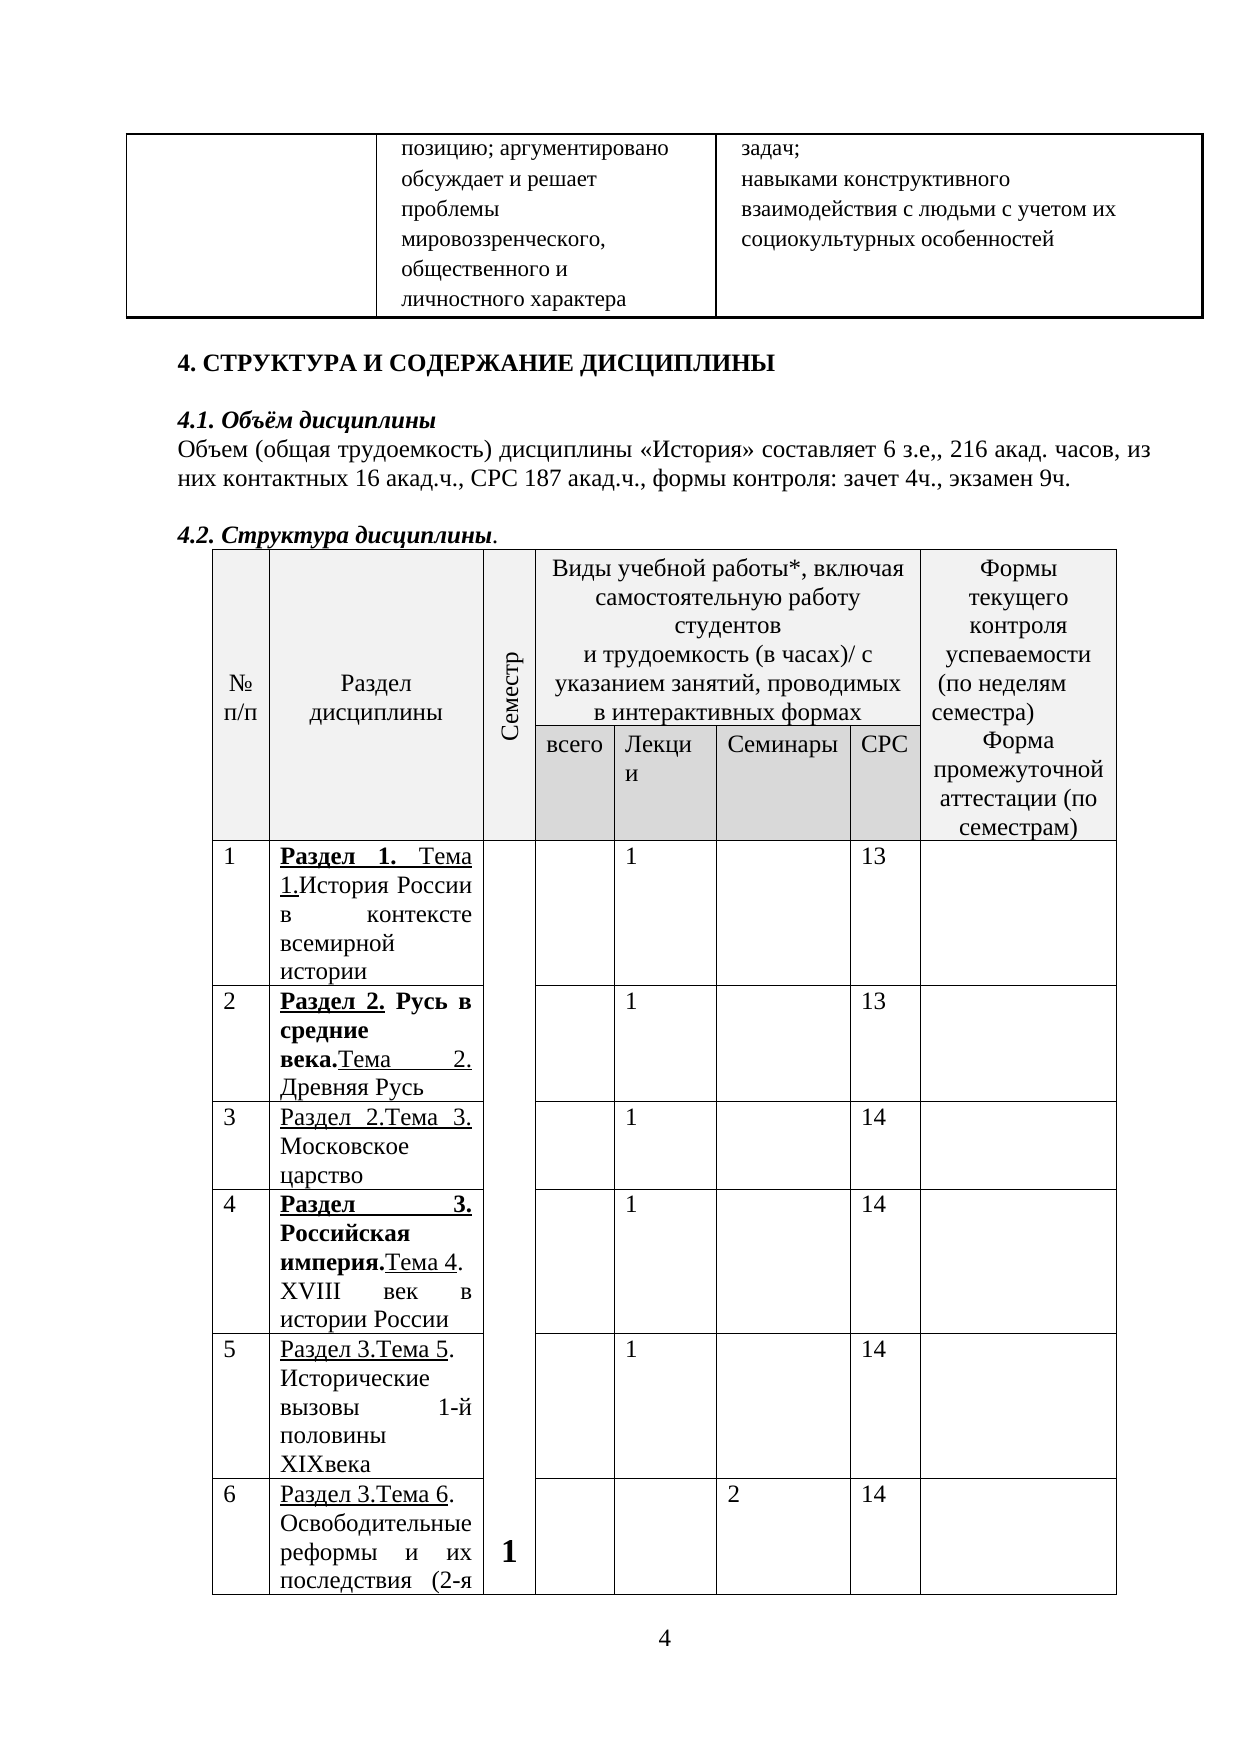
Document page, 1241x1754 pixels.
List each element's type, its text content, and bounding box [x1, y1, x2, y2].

table_cell [921, 1334, 1116, 1478]
table_cell [536, 1190, 614, 1333]
table_cell Раздел 3.Тема 5. Исторические вызовы 1-й половины XIXвека [270, 1334, 483, 1478]
table_cell [717, 841, 850, 985]
table_cell [717, 1102, 850, 1188]
table_cell 5 [213, 1334, 269, 1478]
text 4.1. Объём дисциплины [177, 405, 1152, 434]
table_cell 14 [851, 1334, 920, 1478]
table_cell 14 [851, 1479, 920, 1594]
table_cell [921, 1479, 1116, 1594]
text 4.2. Структура дисциплины. [177, 520, 1152, 549]
table_header Семестр [484, 550, 535, 840]
text Объем (общая трудоемкость) дисциплины «История» составляет 6 з.е,, 216 акад. часов, из них контактных 16 акад.ч., СРС 187 акад.ч., формы контроля: зачет 4ч., экзамен 9ч. [177, 434, 1152, 491]
table_cell [717, 1190, 850, 1333]
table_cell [127, 135, 376, 316]
table_cell [717, 986, 850, 1101]
table_cell [536, 841, 614, 985]
table_cell 3 [213, 1102, 269, 1188]
table_header Раздел дисциплины [270, 550, 483, 840]
table_cell [536, 1334, 614, 1478]
table_cell [717, 1334, 850, 1478]
table_cell всего [536, 726, 614, 840]
table_cell [921, 1102, 1116, 1188]
table_cell 14 [851, 1190, 920, 1333]
table_cell 2 [717, 1479, 850, 1594]
table_header Виды учебной работы*, включая самостоятельную работу студентов и трудоемкость (в часах)/ с указанием занятий, проводимых в интерактивных формах [536, 550, 920, 725]
table_cell 14 [851, 1102, 920, 1188]
table_cell 1 [615, 1102, 716, 1188]
table_cell 13 [851, 986, 920, 1101]
table_cell 2 [213, 986, 269, 1101]
table_cell Раздел 2. Русь в средние века.Тема 2. Древняя Русь [270, 986, 483, 1101]
table_cell [921, 986, 1116, 1101]
table_cell [536, 1102, 614, 1188]
table_cell 4 [213, 1190, 269, 1333]
table_cell Лекции [615, 726, 716, 840]
table_cell [615, 1479, 716, 1594]
table_cell 1 [615, 1334, 716, 1478]
table_cell Раздел 1. Тема 1.История России в контексте всемирной истории [270, 841, 483, 985]
table_cell 1 [484, 841, 535, 1594]
table_cell 13 [851, 841, 920, 985]
text 4. СТРУКТУРА И СОДЕРЖАНИЕ ДИСЦИПЛИНЫ [177, 348, 1152, 376]
table_cell [536, 1479, 614, 1594]
table_cell Семинары [717, 726, 850, 840]
table_cell СРС [851, 726, 920, 840]
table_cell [377, 135, 715, 316]
table_cell Раздел 3.Тема 6. Освободительные реформы и их последствия (2-я половина XIX в.) [270, 1479, 483, 1594]
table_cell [717, 135, 1201, 316]
table_cell [921, 1190, 1116, 1333]
table_cell Раздел 2.Тема 3. Московское царство [270, 1102, 483, 1188]
table_cell [536, 986, 614, 1101]
table_cell 1 [615, 986, 716, 1101]
table_cell 6 [213, 1479, 269, 1594]
table_cell 1 [615, 841, 716, 985]
table_cell 1 [615, 1190, 716, 1333]
table_header № п/п [213, 550, 269, 840]
table_cell [921, 841, 1116, 985]
table_cell 1 [213, 841, 269, 985]
table_header Формы текущего контроля успеваемости (по неделям семестра) Форма промежуточной аттестации (по семестрам) [921, 550, 1116, 840]
table_cell Раздел 3. Российская империя.Тема 4. XVIII век в истории России [270, 1190, 483, 1333]
